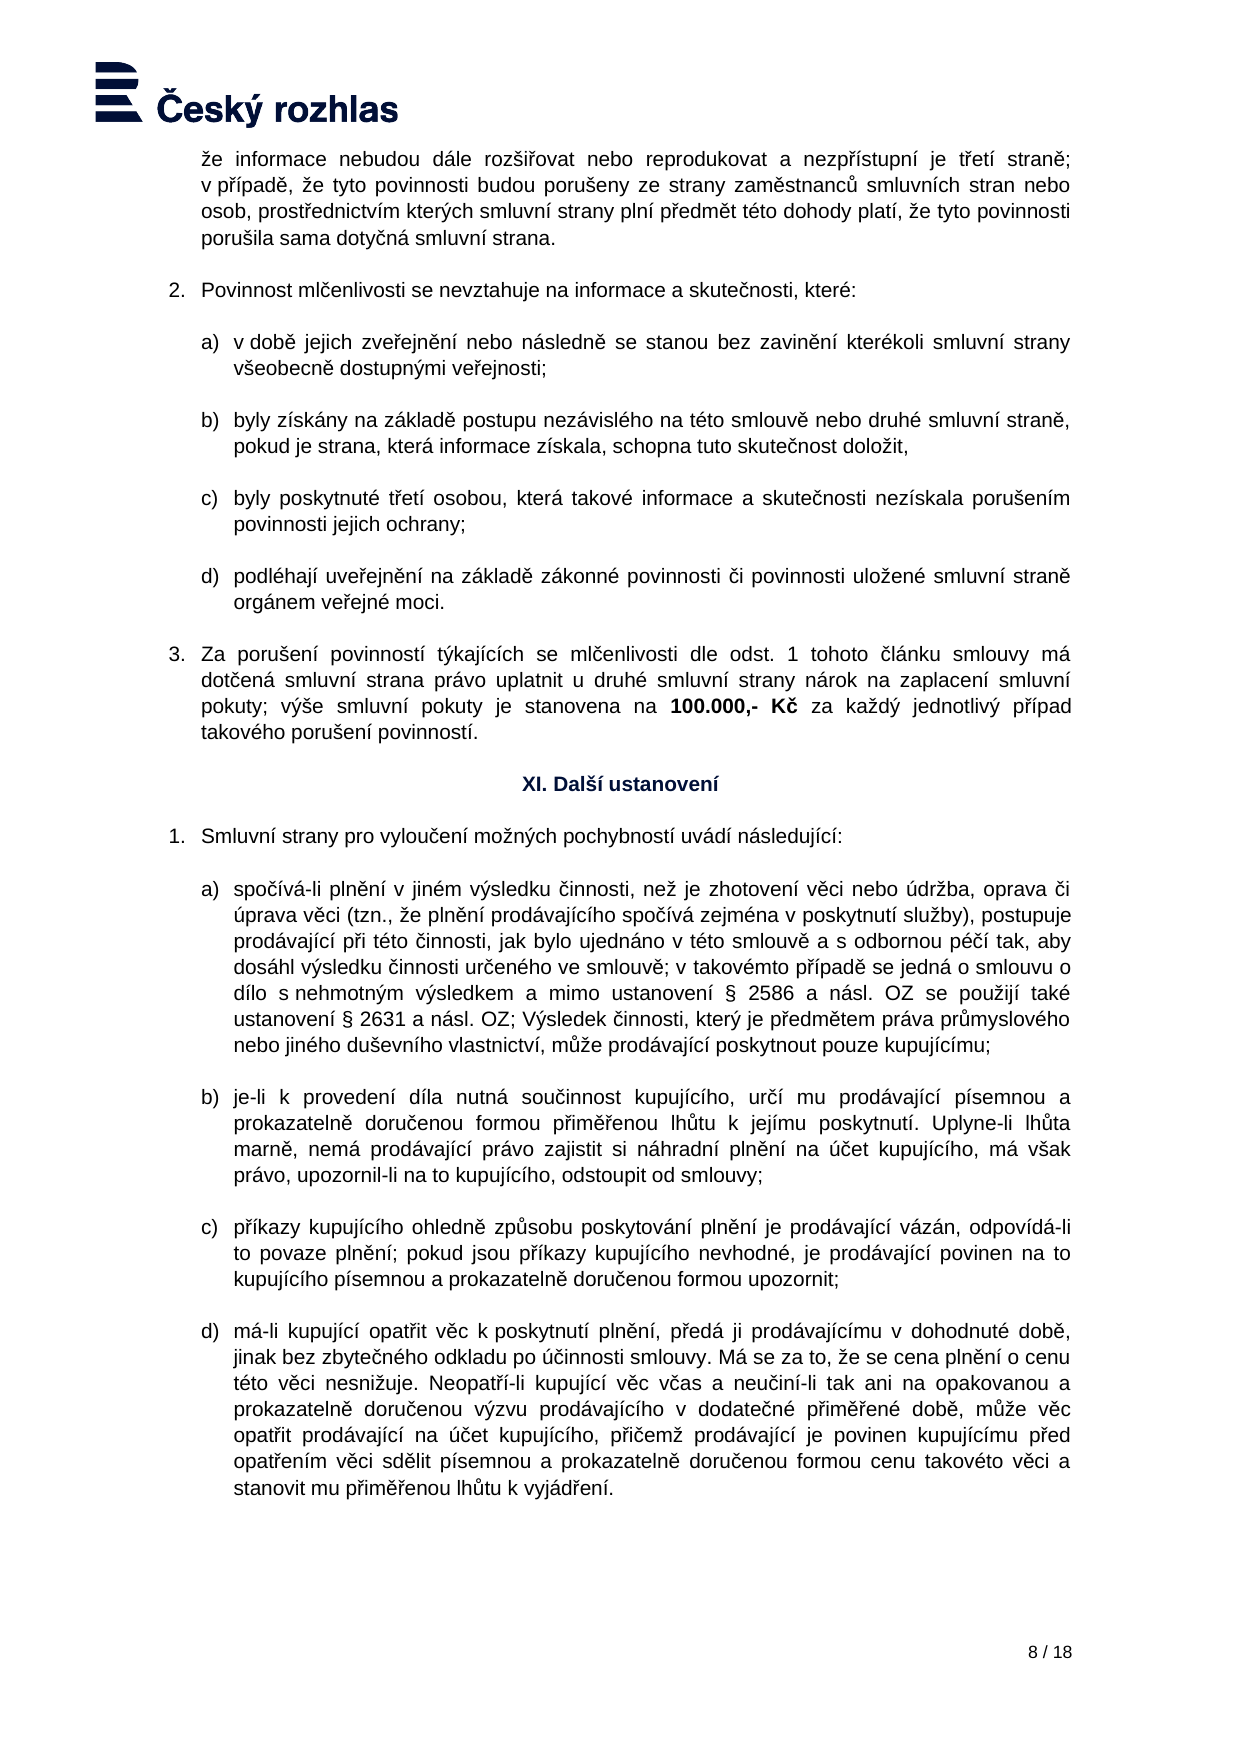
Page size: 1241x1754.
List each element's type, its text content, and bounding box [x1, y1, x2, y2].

list spočívá-li plnění v jiném výsledku činnosti, než je zhotovení věci nebo údržba, oprava či úprava věci (tzn., že plnění prodávajícího spočívá zejména v poskytnutí služby), postupuje prodávající při této činnosti, jak bylo ujednáno v této smlouvě a s odbornou péčí tak, aby dosáhl výsledku činnosti určeného ve smlouvě; v takovémto případě se jedná o smlouvu o dílo s nehmotným výsledkem a mimo ustanovení § násl. OZ se použijí také ustanovení § násl. OZ; Výsledek činnosti, který je předmětem práva průmyslového nebo jiného duševního vlastnictví, může prodávající poskytnout pouze kupujícímu; [201, 875, 1072, 1057]
list Povinnost mlčenlivosti se nevztahuje na informace a skutečnosti, které: [168, 276, 1072, 302]
list Smluvní strany pro vyloučení možných pochybností uvádí následující: [168, 823, 1072, 849]
list příkazy kupujícího ohledně způsobu poskytování plnění je prodávající vázán, odpovídá-li to povaze plnění; pokud jsou příkazy kupujícího nevhodné, je prodávající povinen na to kupujícího písemnou a prokazatelně doručenou formou upozornit; [201, 1214, 1072, 1292]
list byly získány na základě postupu nezávislého na této smlouvě nebo druhé smluvní straně, pokud je strana, která informace získala, schopna tuto skutečnost doložit, [201, 406, 1072, 458]
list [168, 146, 1072, 250]
list byly poskytnuté třetí osobou, která takové informace a skutečnosti nezískala porušením povinnosti jejich ochrany; [201, 484, 1072, 537]
list je-li k provedení díla nutná součinnost kupujícího, určí mu prodávající písemnou a prokazatelně doručenou formou přiměřenou lhůtu k jejímu poskytnutí. Uplyne-li lhůta marně, nemá prodávající právo zajistit si náhradní plnění na účet kupujícího, má však právo, upozornil-li na to kupujícího, odstoupit od smlouvy; [201, 1083, 1072, 1188]
picture [95, 62, 398, 128]
list má-li kupující opatřit věc k poskytnutí plnění, předá ji prodávajícímu v dohodnuté době, jinak bez zbytečného odkladu po účinnosti smlouvy. Má se za to, že se cena plnění o cenu této věci nesnižuje. Neopatří-li kupující věc včas a neučiní-li tak ani na opakovanou a prokazatelně doručenou výzvu prodávajícího v dodatečné přiměřené době, může věc opatřit prodávající na účet kupujícího, přičemž prodávající je povinen kupujícímu před opatřením věci sdělit písemnou a prokazatelně doručenou formou cenu takovéto věci a stanovit mu přiměřenou lhůtu k vyjádření. [201, 1318, 1072, 1500]
list Za porušení povinností týkajících se mlčenlivosti dle odst. 1 tohoto článku smlouvy má dotčená smluvní strana právo uplatnit u druhé smluvní strany nárok na zaplacení smluvní pokuty; výše smluvní pokuty je stanovena na 100.000,- Kč za každý jednotlivý případ takového porušení povinností. [168, 641, 1072, 745]
list podléhají uveřejnění na základě zákonné povinnosti či povinnosti uložené smluvní straně orgánem veřejné moci. [201, 563, 1072, 615]
list v době jejich zveřejnění nebo následně se stanou bez zavinění kterékoli smluvní strany všeobecně dostupnými veřejnosti; [201, 328, 1072, 380]
subtitle Další ustanovení [168, 771, 1072, 797]
